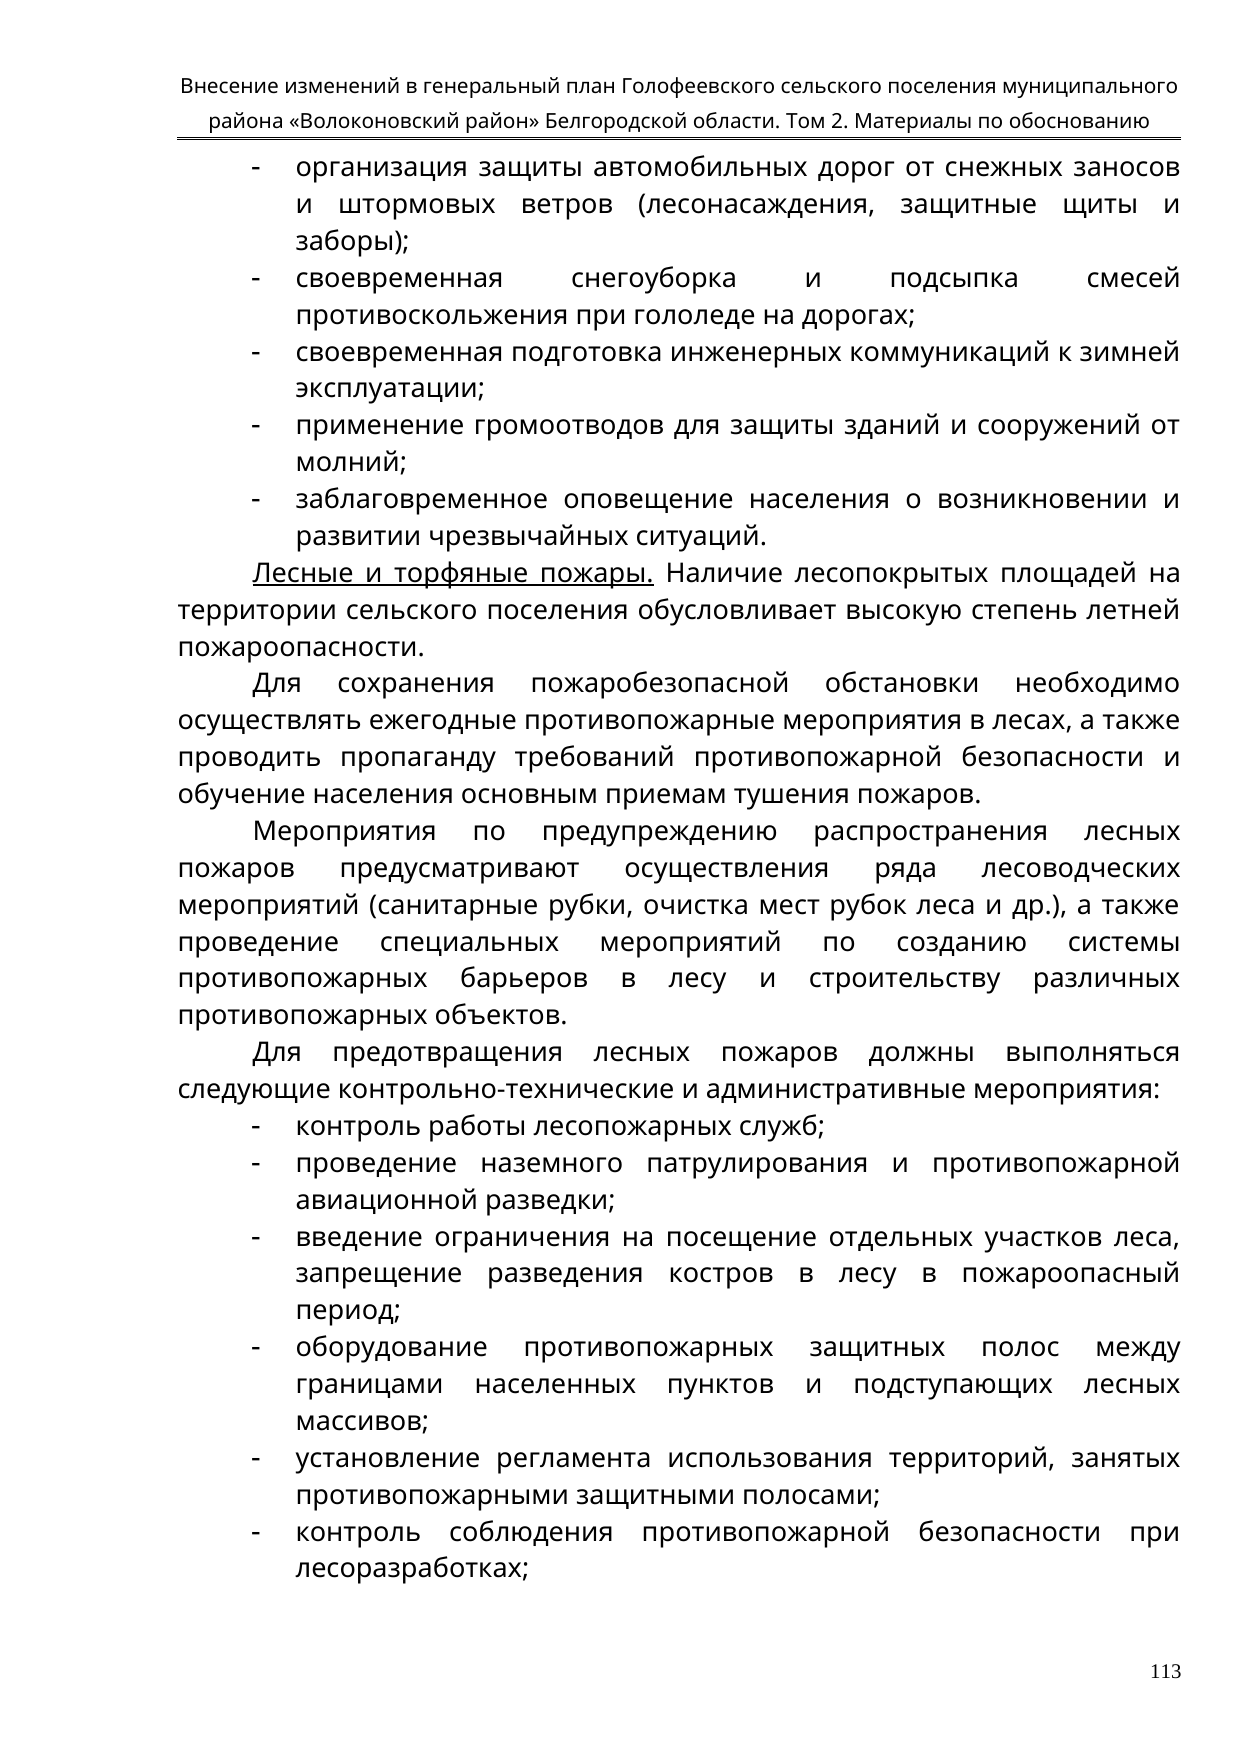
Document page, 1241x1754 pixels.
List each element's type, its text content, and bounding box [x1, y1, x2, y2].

list организация защиты автомобильных дорог от снежных заносов и штормовых ветров (лесонасаждения, защитные щиты и заборы); [251, 148, 1181, 258]
list введение ограничения на посещение отдельных участков леса, запрещение разведения костров в лесу в пожароопасный период; [251, 1217, 1181, 1328]
text Для сохранения пожаробезопасной обстановки необходимо осуществлять ежегодные противопожарные мероприятия в лесах, а также проводить пропаганду требований противопожарной безопасности и обучение населения основным приемам тушения пожаров. [177, 664, 1181, 811]
list заблаговременное оповещение населения о возникновении и развитии чрезвычайных ситуаций. [251, 479, 1181, 553]
list своевременная подготовка инженерных коммуникаций к зимней эксплуатации; [251, 332, 1181, 406]
list своевременная снегоуборка и подсыпка смесей противоскольжения при гололеде на дорогах; [251, 258, 1181, 332]
list контроль работы лесопожарных служб; [251, 1106, 1181, 1143]
list проведение наземного патрулирования и противопожарной авиационной разведки; [251, 1143, 1181, 1217]
text Лесные и торфяные пожары. Наличие лесопокрытых площадей на территории сельского поселения обусловливает высокую степень летней пожароопасности. [177, 553, 1181, 664]
list применение громоотводов для защиты зданий и сооружений от молний; [251, 406, 1181, 479]
list установление регламента использования территорий, занятых противопожарными защитными полосами; [251, 1438, 1181, 1512]
text Для предотвращения лесных пожаров должны выполняться следующие контрольно-технические и административные мероприятия: [177, 1033, 1181, 1106]
list оборудование противопожарных защитных полос между границами населенных пунктов и подступающих лесных массивов; [251, 1328, 1181, 1438]
list контроль соблюдения противопожарной безопасности при лесоразработках; [251, 1512, 1181, 1586]
text Мероприятия по предупреждению распространения лесных пожаров предусматривают осуществления ряда лесоводческих мероприятий (санитарные рубки, очистка мест рубок леса и др.), а также проведение специальных мероприятий по созданию системы противопожарных барьеров в лесу и строительству различных противопожарных объектов. [177, 811, 1181, 1033]
